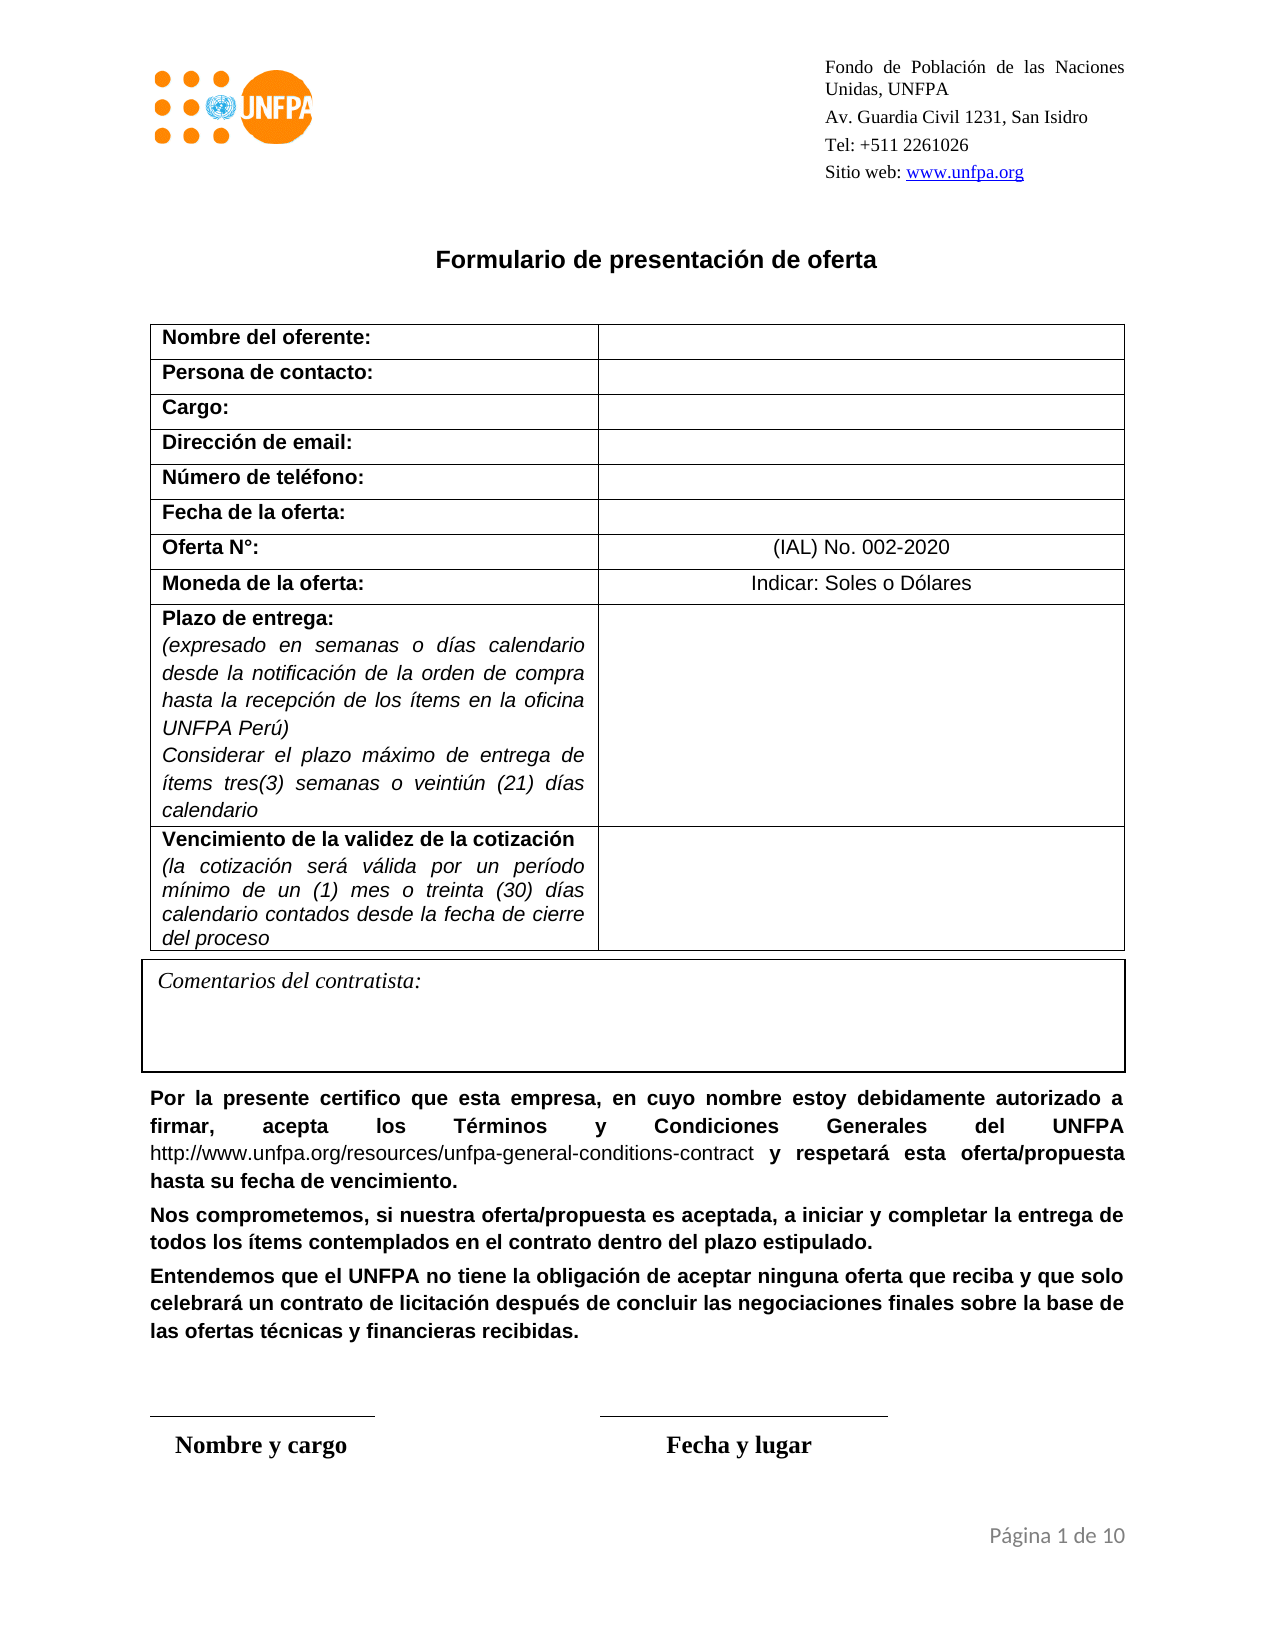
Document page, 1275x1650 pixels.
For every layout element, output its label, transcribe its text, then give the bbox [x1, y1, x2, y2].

text Entendemos que el UNFPA no tiene la obligación de aceptar ninguna oferta que reciba y que solo celebrará un contrato de licitación después de concluir las negociaciones finales sobre la base de las ofertas técnicas y financieras recibidas. [150, 1264, 1125, 1343]
table_cell [599, 827, 1124, 950]
table_cell [599, 605, 1124, 826]
table_cell [599, 360, 1124, 394]
table_cell Oferta N°: [151, 535, 598, 569]
table_cell Moneda de la oferta: [151, 570, 598, 604]
table_cell (IAL) No. 002-2020 [599, 535, 1124, 569]
text Por la presente certifico que esta empresa, en cuyo nombre estoy debidamente autorizado a firmar, acepta los Términos y Condiciones Generales del UNFPA http://www.unfpa.org/resources/unfpa-general-conditions-contract y respetará esta oferta/propuesta hasta su fecha de vencimiento. [150, 1086, 1125, 1193]
text Nos comprometemos, si nuestra oferta/propuesta es aceptada, a iniciar y completar la entrega de todos los ítems contemplados en el contrato dentro del plazo estipulado. [150, 1202, 1125, 1254]
table_header [599, 325, 1124, 359]
table_cell Indicar: Soles o Dólares [599, 570, 1124, 604]
table_cell Vencimiento de la validez de la cotización (la cotización será válida por un período mínimo de un (1) mes o treinta (30) días calendario contados desde la fecha de cierre del proceso [151, 827, 598, 950]
table_cell [599, 430, 1124, 464]
table_cell Número de teléfono: [151, 465, 598, 499]
table_cell Dirección de email: [151, 430, 598, 464]
table_cell Fecha de la oferta: [151, 500, 598, 534]
picture [154, 70, 313, 144]
table_cell Plazo de entrega: (expresado en semanas o días calendario desde la notificación de la orden de compra hasta la recepción de los ítems en la oficina UNFPA Perú) Considerar el plazo máximo de entrega de ítems tres(3) semanas o veintiún (21) días calendario [151, 605, 598, 826]
text Nombre y cargo Fecha y lugar [150, 1430, 1125, 1459]
text Formulario de presentación de oferta [187, 245, 1125, 274]
table_cell Persona de contacto: [151, 360, 598, 394]
table_cell Cargo: [151, 395, 598, 429]
table_cell [599, 395, 1124, 429]
table_cell [599, 465, 1124, 499]
table_cell [599, 500, 1124, 534]
table_header Nombre del oferente: [151, 325, 598, 359]
